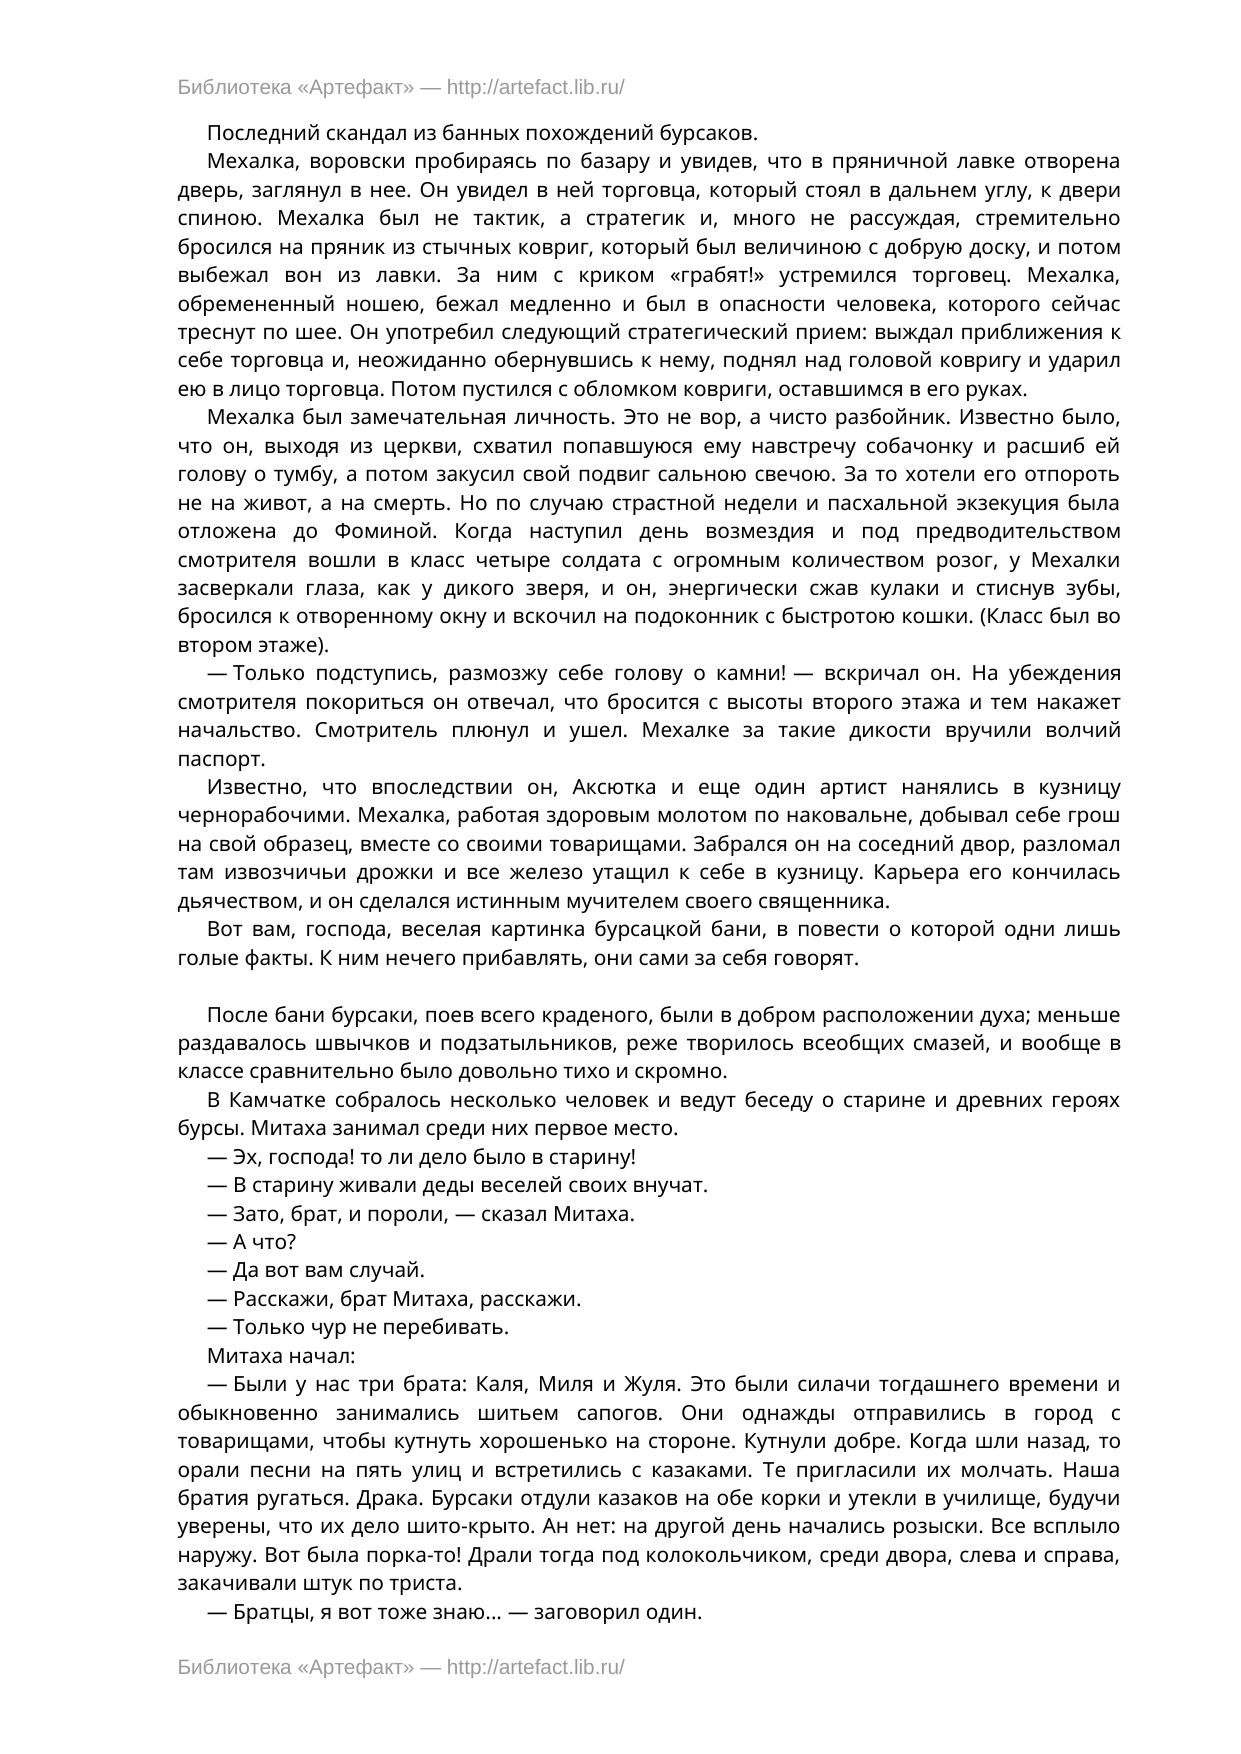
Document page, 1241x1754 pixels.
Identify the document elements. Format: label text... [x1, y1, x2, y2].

text — Были у нас три брата: Каля, Миля и Жуля. Это были силачи тогдашнего времени и обыкновенно занимались шитьем сапогов. Они однажды отправились в город с товарищами, чтобы кутнуть хорошенько на стороне. Кутнули добре. Когда шли назад, то орали песни на пять улиц и встретились с казаками. Те пригласили их молчать. Наша братия ругаться. Драка. Бурсаки отдули казаков на обе корки и утекли в училище, будучи уверены, что их дело шито-крыто. Ан нет: на другой день начались розыски. Все всплыло наружу. Вот была порка-то! Драли тогда под колокольчиком, среди двора, слева и справа, закачивали штук по триста. [177, 1369, 1122, 1597]
text В Камчатке собралось несколько человек и ведут беседу о старине и древних героях бурсы. Митаха занимал среди них первое место. [177, 1085, 1122, 1142]
text — В старину живали деды веселей своих внучат. [177, 1170, 1122, 1199]
text — Да вот вам случай. [177, 1256, 1122, 1284]
text Вот вам, господа, веселая картинка бурсацкой бани, в повести о которой одни лишь голые факты. К ним нечего прибавлять, они сами за себя говорят. [177, 914, 1122, 971]
text — А что? [177, 1227, 1122, 1256]
text Мехалка был замечательная личность. Это не вор, а чисто разбойник. Известно было, что он, выходя из церкви, схватил попавшуюся ему навстречу собачонку и расшиб ей голову о тумбу, а потом закусил свой подвиг сальною свечою. За то хотели его отпороть не на живот, а на смерть. Но по случаю страстной недели и пасхальной экзекуция была отложена до Фоминой. Когда наступил день возмездия и под предводительством смотрителя вошли в класс четыре солдата с огромным количеством розог, у Мехалки засверкали глаза, как у дикого зверя, и он, энергически сжав кулаки и стиснув зубы, бросился к отворенному окну и вскочил на подоконник с быстротою кошки. (Класс был во втором этаже). [177, 402, 1122, 658]
text После бани бурсаки, поев всего краденого, были в добром расположении духа; меньше раздавалось швычков и подзатыльников, реже творилось всеобщих смазей, и вообще в классе сравнительно было довольно тихо и скромно. [177, 1000, 1122, 1085]
text — Братцы, я вот тоже знаю... — заговорил один. [177, 1597, 1122, 1625]
text Известно, что впоследствии он, Аксютка и еще один артист нанялись в кузницу чернорабочими. Мехалка, работая здоровым молотом по наковальне, добывал себе грош на свой образец, вместе со своими товарищами. Забрался он на соседний двор, разломал там извозчичьи дрожки и все железо утащил к себе в кузницу. Карьера его кончилась дьячеством, и он сделался истинным мучителем своего священника. [177, 772, 1122, 914]
text — Зато, брат, и пороли, — сказал Митаха. [177, 1199, 1122, 1227]
text — Только чур не перебивать. [177, 1312, 1122, 1341]
text — Эх, господа! то ли дело было в старину! [177, 1142, 1122, 1170]
text Последний скандал из банных похождений бурсаков. [177, 118, 1122, 147]
text Митаха начал: [177, 1341, 1122, 1369]
text — Только подступись, размозжу себе голову о камни! — вскричал он. На убеждения смотрителя покориться он отвечал, что бросится с высоты второго этажа и тем накажет начальство. Смотритель плюнул и ушел. Мехалке за такие дикости вручили волчий паспорт. [177, 658, 1122, 772]
text Мехалка, воровски пробираясь по базару и увидев, что в пряничной лавке отворена дверь, заглянул в нее. Он увидел в ней торговца, который стоял в дальнем углу, к двери спиною. Мехалка был не тактик, а стратегик и, много не рассуждая, стремительно бросился на пряник из стычных ковриг, который был величиною с добрую доску, и потом выбежал вон из лавки. За ним с криком «грабят!» устремился торговец. Мехалка, обремененный ношею, бежал медленно и был в опасности человека, которого сейчас треснут по шее. Он употребил следующий стратегический прием: выждал приближения к себе торговца и, неожиданно обернувшись к нему, поднял над головой ковригу и ударил ею в лицо торговца. Потом пустился с обломком ковриги, оставшимся в его руках. [177, 147, 1122, 402]
text — Расскажи, брат Митаха, расскажи. [177, 1284, 1122, 1312]
